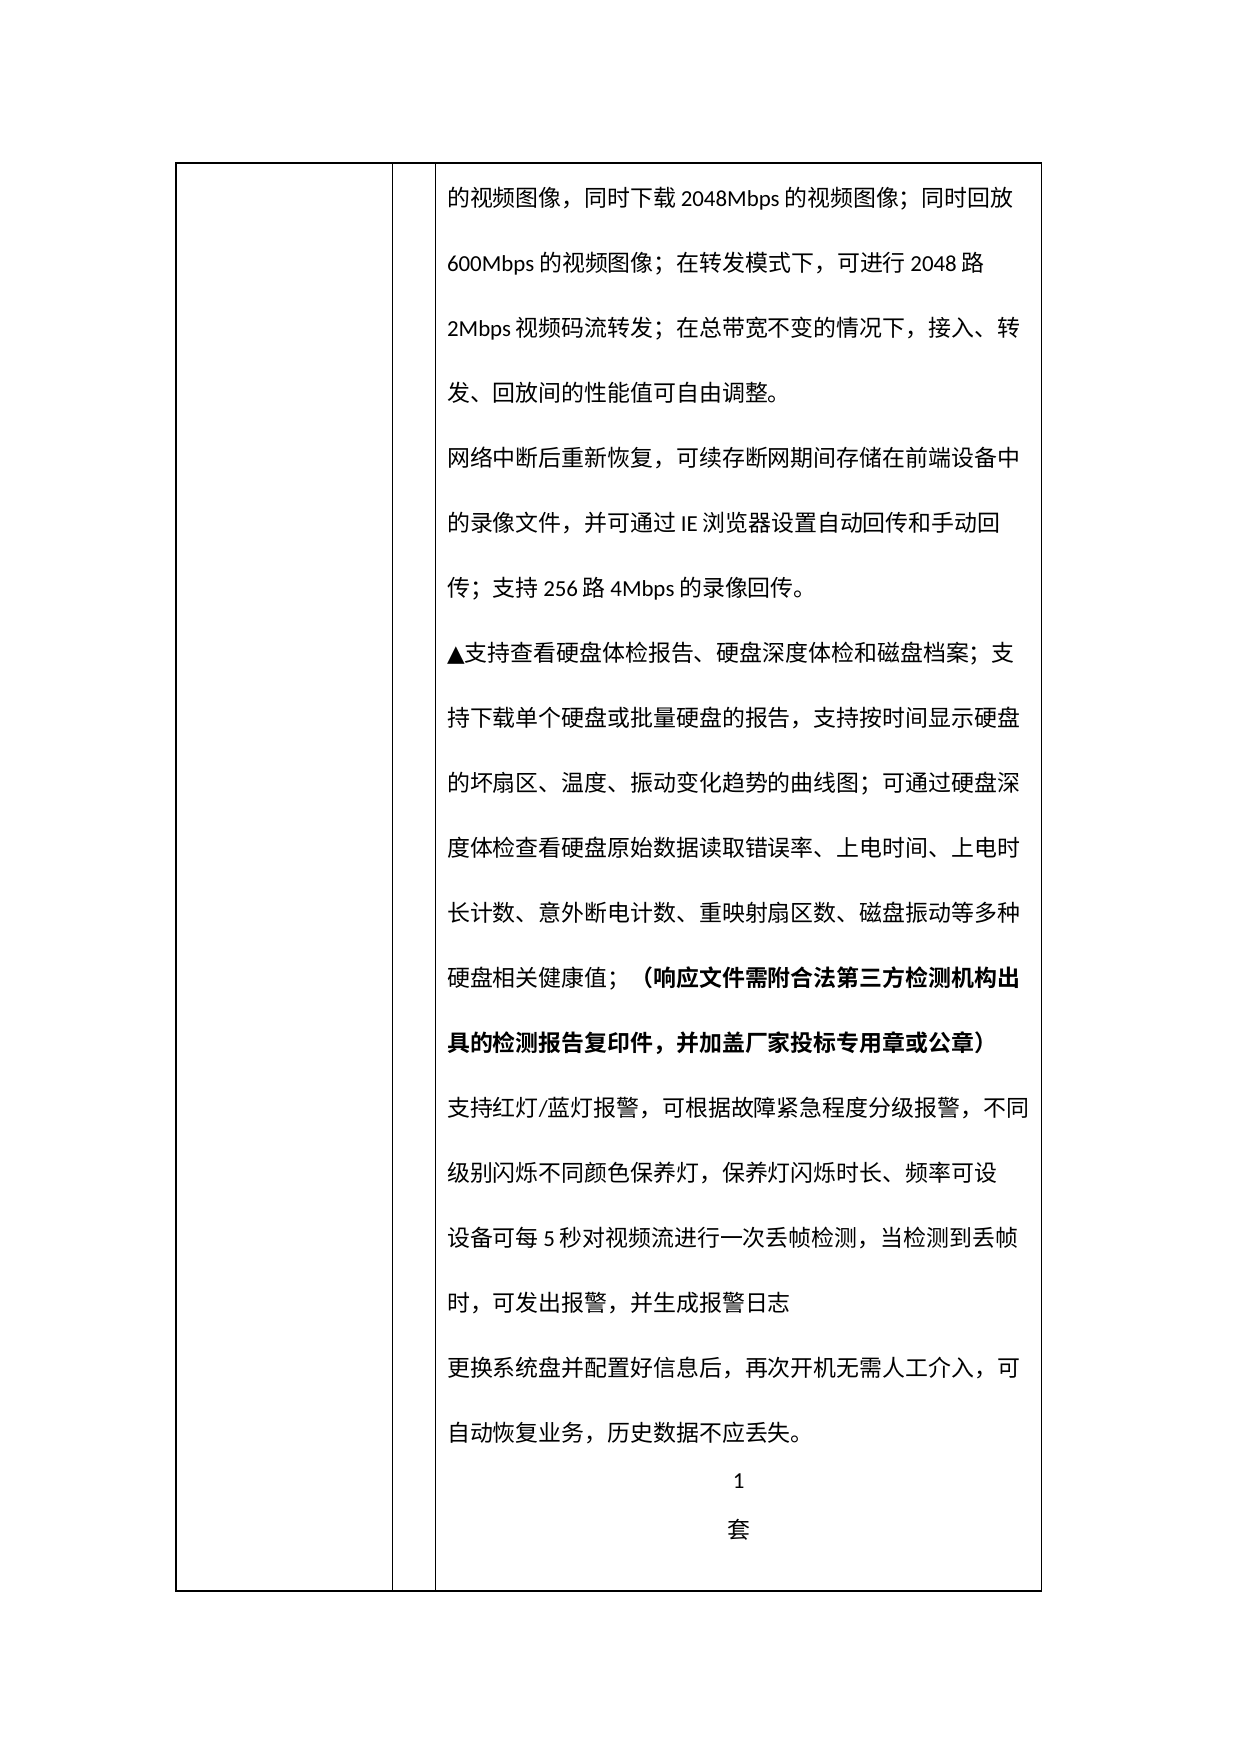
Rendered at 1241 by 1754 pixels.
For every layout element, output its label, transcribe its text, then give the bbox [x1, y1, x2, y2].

table_cell 一、技术参数要求 [436, 164, 1041, 1590]
table_cell [177, 164, 392, 1590]
table_cell 1 [393, 164, 435, 1590]
